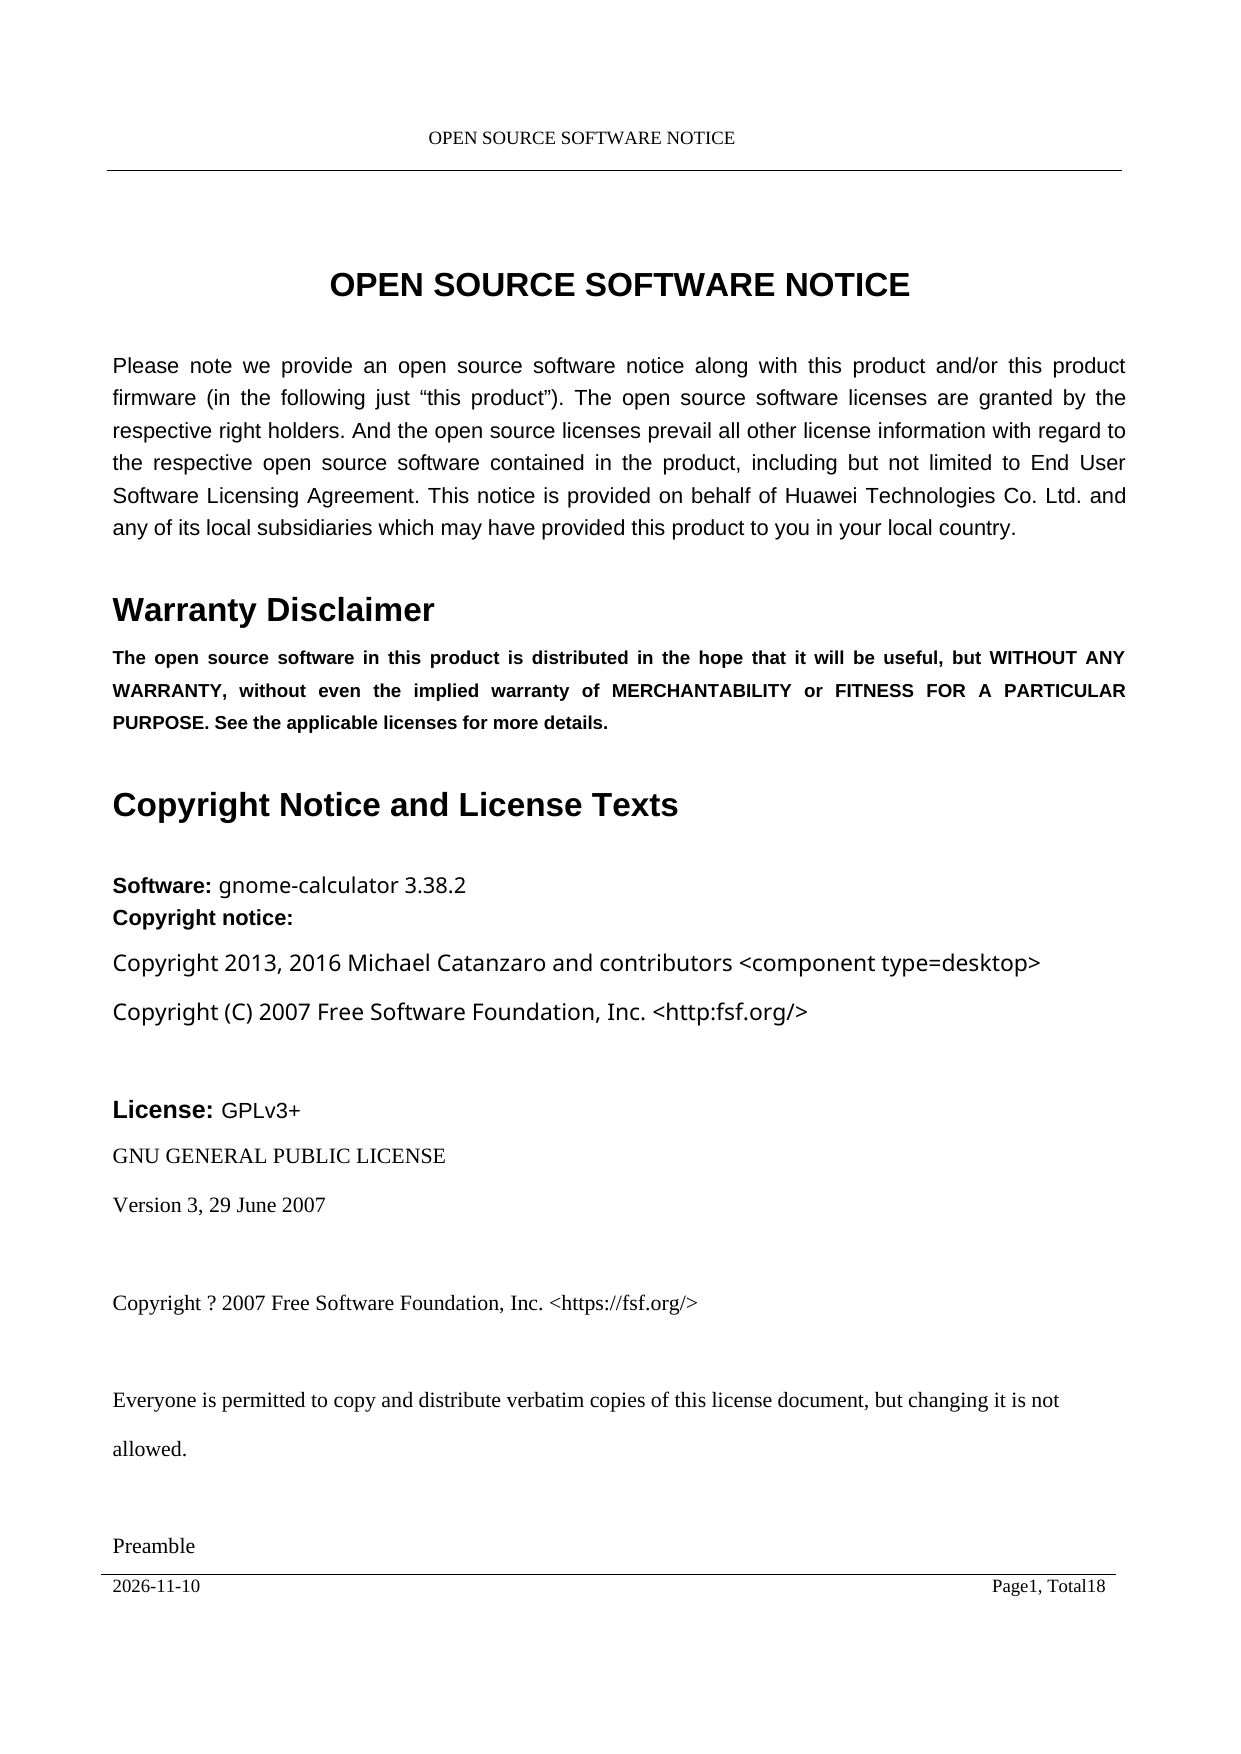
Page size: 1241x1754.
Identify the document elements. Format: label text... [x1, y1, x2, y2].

text OPEN SOURCE SOFTWARE NOTICE [112, 251, 1128, 316]
text Copyright 2013, 2016 Michael Catanzaro and contributors <component type=desktop> Copyright (C) 2007 Free Software Foundation, Inc. <http:fsf.org/> [112, 947, 1128, 1077]
text The open source software in this product is distributed in the hope that it will be useful, but WITHOUT ANY WARRANTY, without even the implied warranty of MERCHANTABILITY or FITNESS FOR A PARTICULAR PURPOSE. See the applicable licenses for more details. [112, 641, 1128, 739]
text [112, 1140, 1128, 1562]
text Copyright Notice and License Texts [112, 771, 1128, 836]
text Warranty Disclaimer [112, 576, 1128, 641]
text Software: gnome-calculator 3.38.2 [112, 869, 1128, 901]
text Copyright notice: [112, 901, 1128, 934]
text License: GPLv3+ [112, 1093, 1128, 1125]
text Please note we provide an open source software notice along with this product and/or this product firmware (in the following just “this product”). The open source software licenses are granted by the respective right holders. And the open source licenses prevail all other license information with regard to the respective open source software contained in the product, including but not limited to End User Software Licensing Agreement. This notice is provided on behalf of Huawei Technologies Co. Ltd. and any of its local subsidiaries which may have provided this product to you in your local country. [112, 349, 1128, 544]
